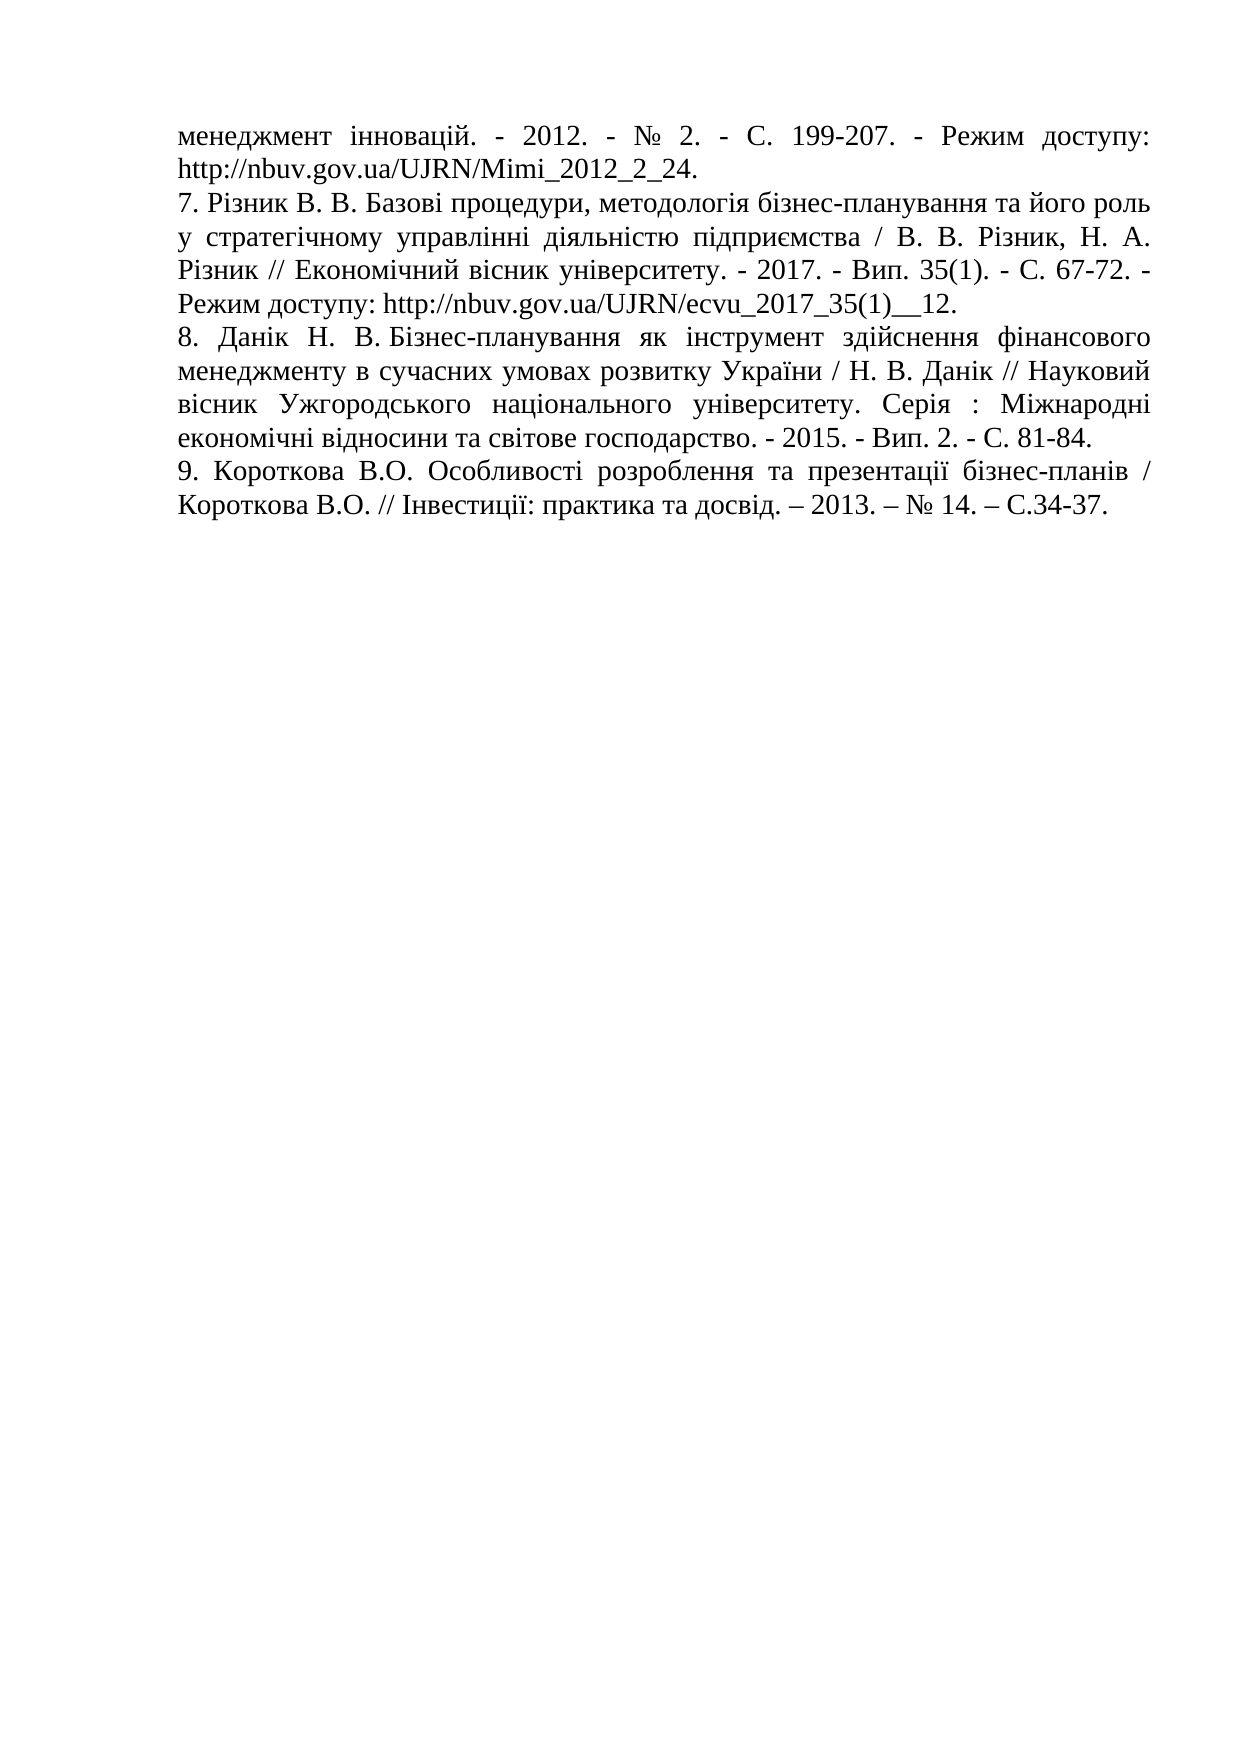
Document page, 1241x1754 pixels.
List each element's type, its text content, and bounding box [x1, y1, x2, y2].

text 9. Короткова В.О. Особливості розроблення та презентації бізнес-планів / Короткова В.О. // Інвестиції: практика та досвід. – 2013. – № 14. – C.34-37. [177, 453, 1152, 521]
text 8. Данік Н. В. Бізнес-планування як інструмент здійснення фінансового менеджменту в сучасних умовах розвитку України / Н. В. Данік // Науковий вісник Ужгородського національного університету. Серія : Міжнародні економічні відносини та світове господарство. - 2015. - Вип. 2. - С. 81-84. [177, 319, 1152, 453]
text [177, 118, 1152, 185]
text 7. Різник В. В. Базові процедури, методологія бізнес-планування та його роль у стратегічному управлінні діяльністю підприємства / В. В. Різник, Н. А. Різник // Економічний вісник університету. - 2017. - Вип. 35(1). - С. 67-72. - Режим доступу: http://nbuv.gov.ua/UJRN/ecvu_2017_35(1)__12. [177, 185, 1152, 319]
